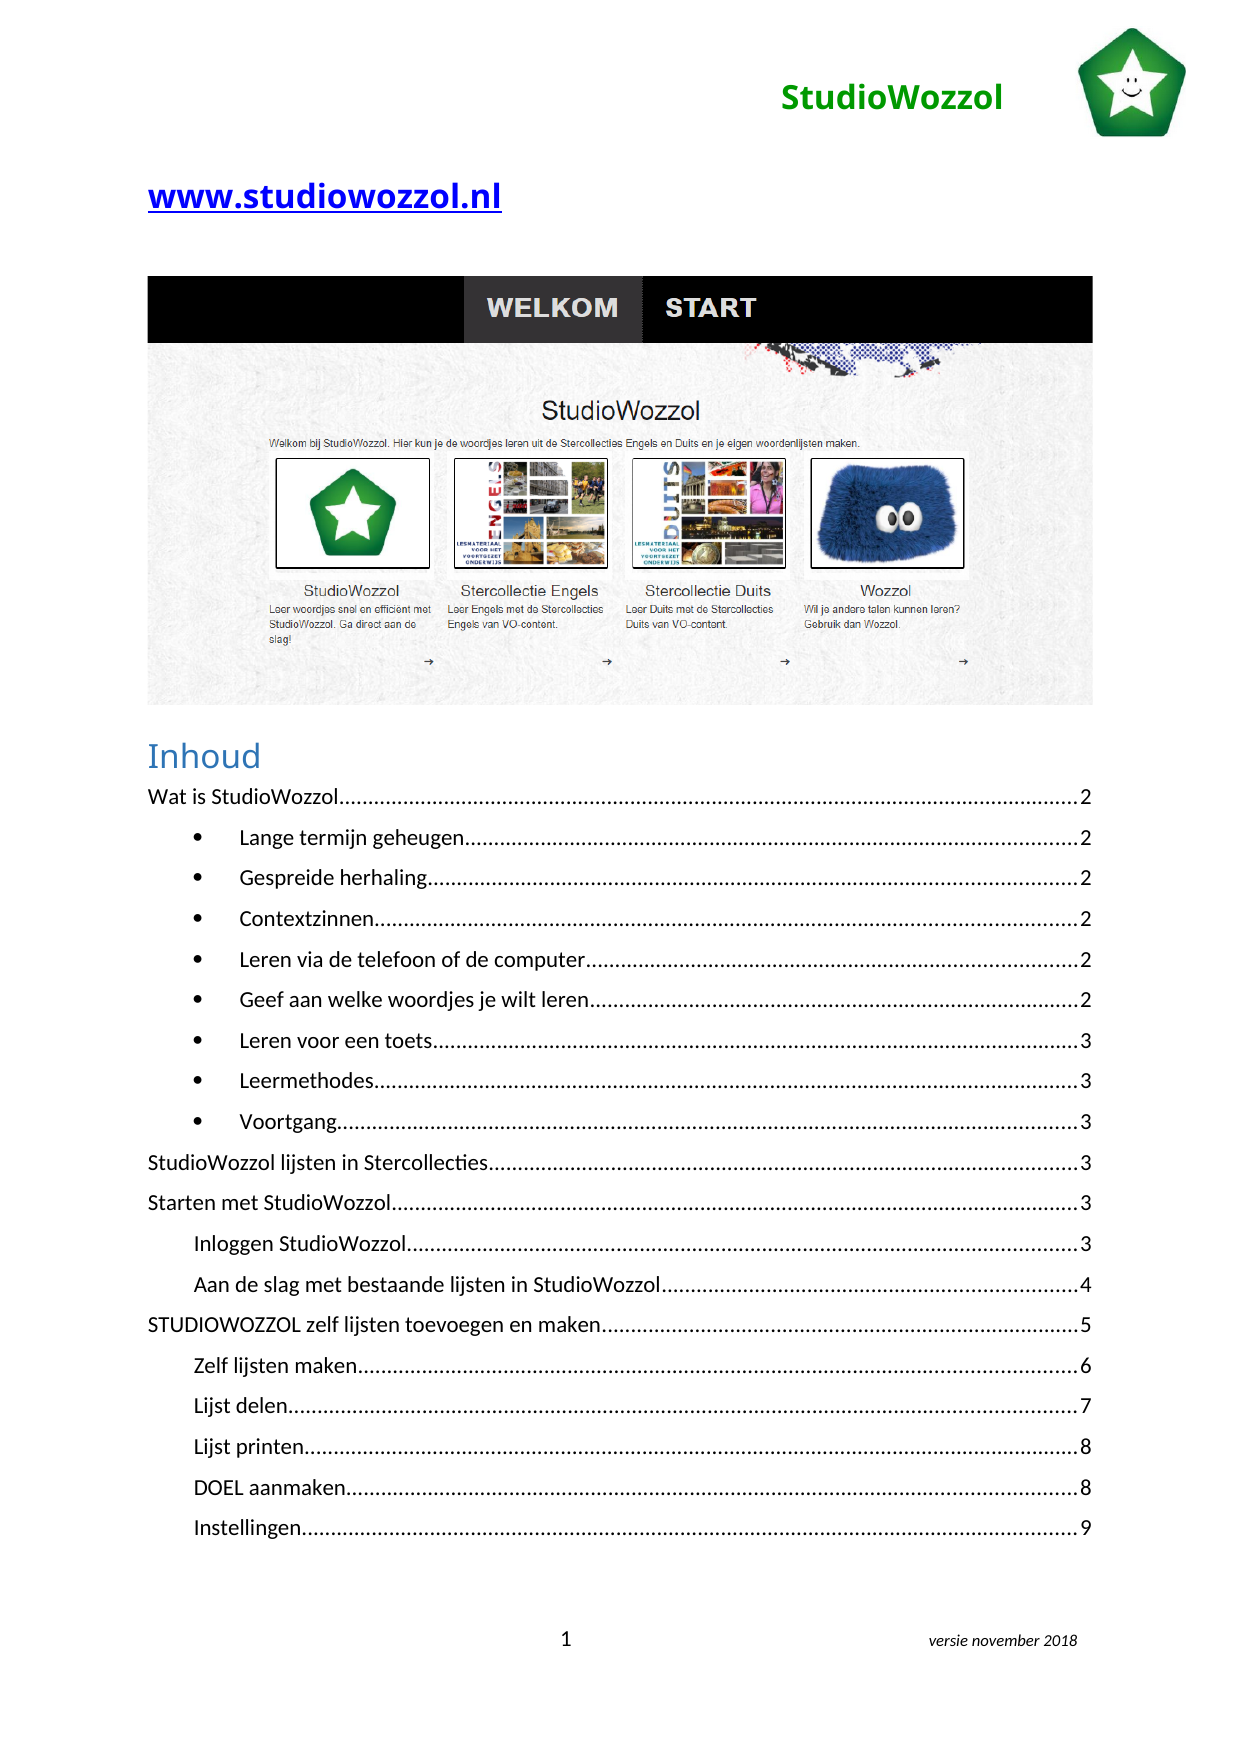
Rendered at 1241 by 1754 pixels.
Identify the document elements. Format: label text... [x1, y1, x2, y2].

picture [147, 276, 1093, 705]
picture [1075, 26, 1186, 139]
subtitle www.studiowozzol.nl [148, 173, 1093, 218]
